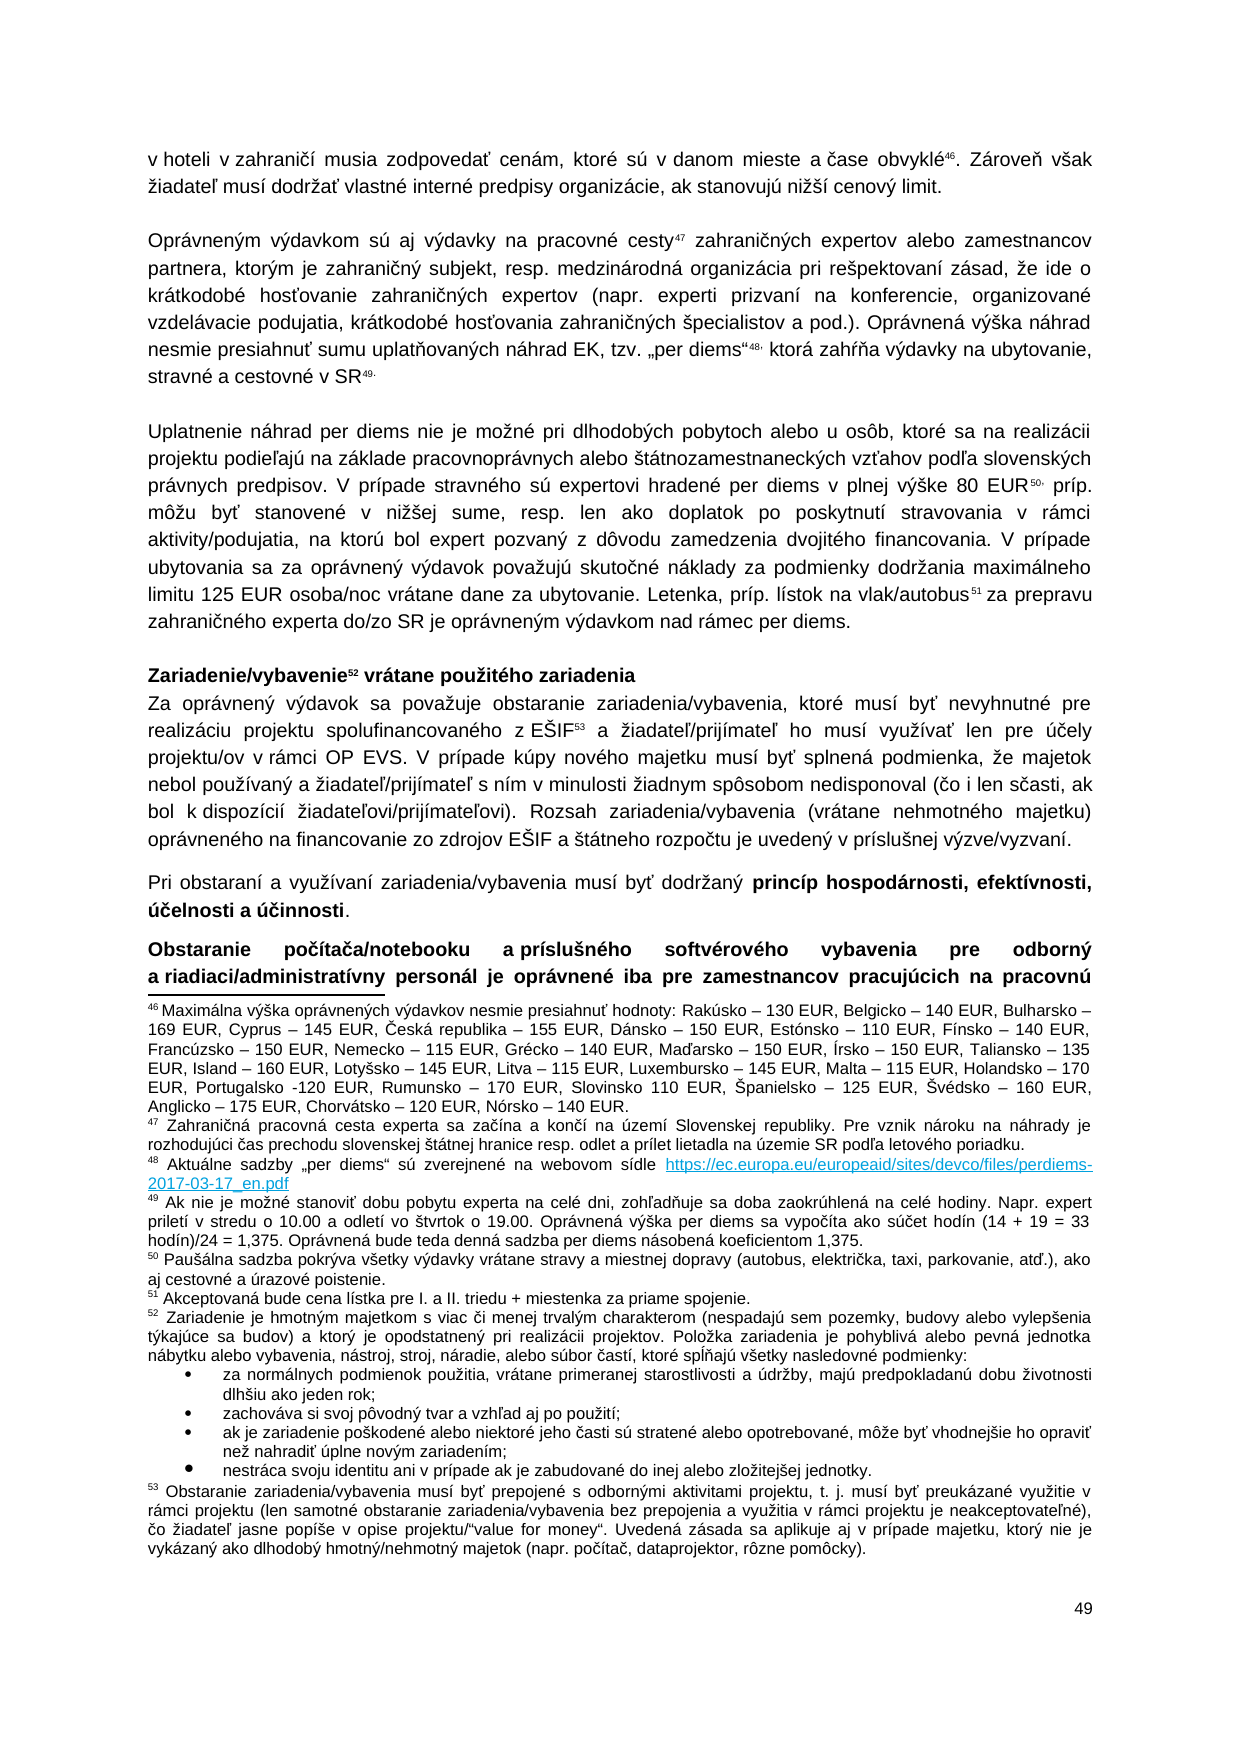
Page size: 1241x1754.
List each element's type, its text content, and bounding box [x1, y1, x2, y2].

text Uplatnenie náhrad per diems nie je možné pri dlhodobých pobytoch alebo u osôb, ktoré sa na realizácii projektu podieľajú na základe pracovnoprávnych alebo štátnozamestnaneckých vzťahov podľa slovenských právnych predpisov. V prípade stravného sú expertovi hradené per diems v plnej výške 80 EUR, príp. môžu byť stanovené v nižšej sume, resp. len ako doplatok po poskytnutí stravovania v rámci aktivity/podujatia, na ktorú bol expert pozvaný z dôvodu zamedzenia dvojitého financovania. V prípade ubytovania sa za oprávnený výdavok považujú skutočné náklady za podmienky dodržania maximálneho limitu 125 EUR osoba/noc vrátane dane za ubytovanie. Letenka, príp. lístok na vlak/autobus za prepravu zahraničného experta do/zo SR je oprávneným výdavkom nad rámec per diems. [148, 419, 1092, 633]
text Obstaranie počítača/notebooku a príslušného softvérového vybavenia pre odborný a riadiaci/administratívny personál je oprávnené iba pre zamestnancov pracujúcich na pracovnú zmluvu/služobnú zmluvu na plný pracovný úväzok 100% činností na projekte/och v rámci OP EVS pri tých pracovných pozíciách, ktoré sú plánované v projekte na prevažnú časť doby realizácie projektu, minimálne však 1 rok. [148, 938, 1092, 988]
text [148, 148, 1092, 198]
text Oprávneným výdavkom sú aj výdavky na pracovné cesty zahraničných expertov alebo zamestnancov partnera, ktorým je zahraničný subjekt, resp. medzinárodná organizácia pri rešpektovaní zásad, že ide o krátkodobé hosťovanie zahraničných expertov (napr. experti prizvaní na konferencie, organizované vzdelávacie podujatia, krátkodobé hosťovania zahraničných špecialistov a pod.). Oprávnená výška náhrad nesmie presiahnuť sumu uplatňovaných náhrad EK, tzv. „per diems“, ktorá zahŕňa výdavky na ubytovanie, stravné a cestovné v SR. [148, 229, 1092, 388]
text Pri obstaraní a využívaní zariadenia/vybavenia musí byť dodržaný princíp hospodárnosti, efektívnosti, účelnosti a účinnosti. [148, 871, 1092, 921]
text Zariadenie/vybavenie vrátane použitého zariadenia [148, 664, 1092, 687]
text Za oprávnený výdavok sa považuje obstaranie zariadenia/vybavenia, ktoré musí byť nevyhnutné pre realizáciu projektu spolufinancovaného z EŠIF a žiadateľ/prijímateľ ho musí využívať len pre účely projektu/ov v rámci OP EVS. V prípade kúpy nového majetku musí byť splnená podmienka, že majetok nebol používaný a žiadateľ/prijímateľ s ním v minulosti žiadnym spôsobom nedisponoval (čo i len sčasti, ak bol k dispozícií žiadateľovi/prijímateľovi). Rozsah zariadenia/vybavenia (vrátane nehmotného majetku) oprávneného na financovanie zo zdrojov EŠIF a štátneho rozpočtu je uvedený v príslušnej výzve/vyzvaní. [148, 691, 1092, 850]
